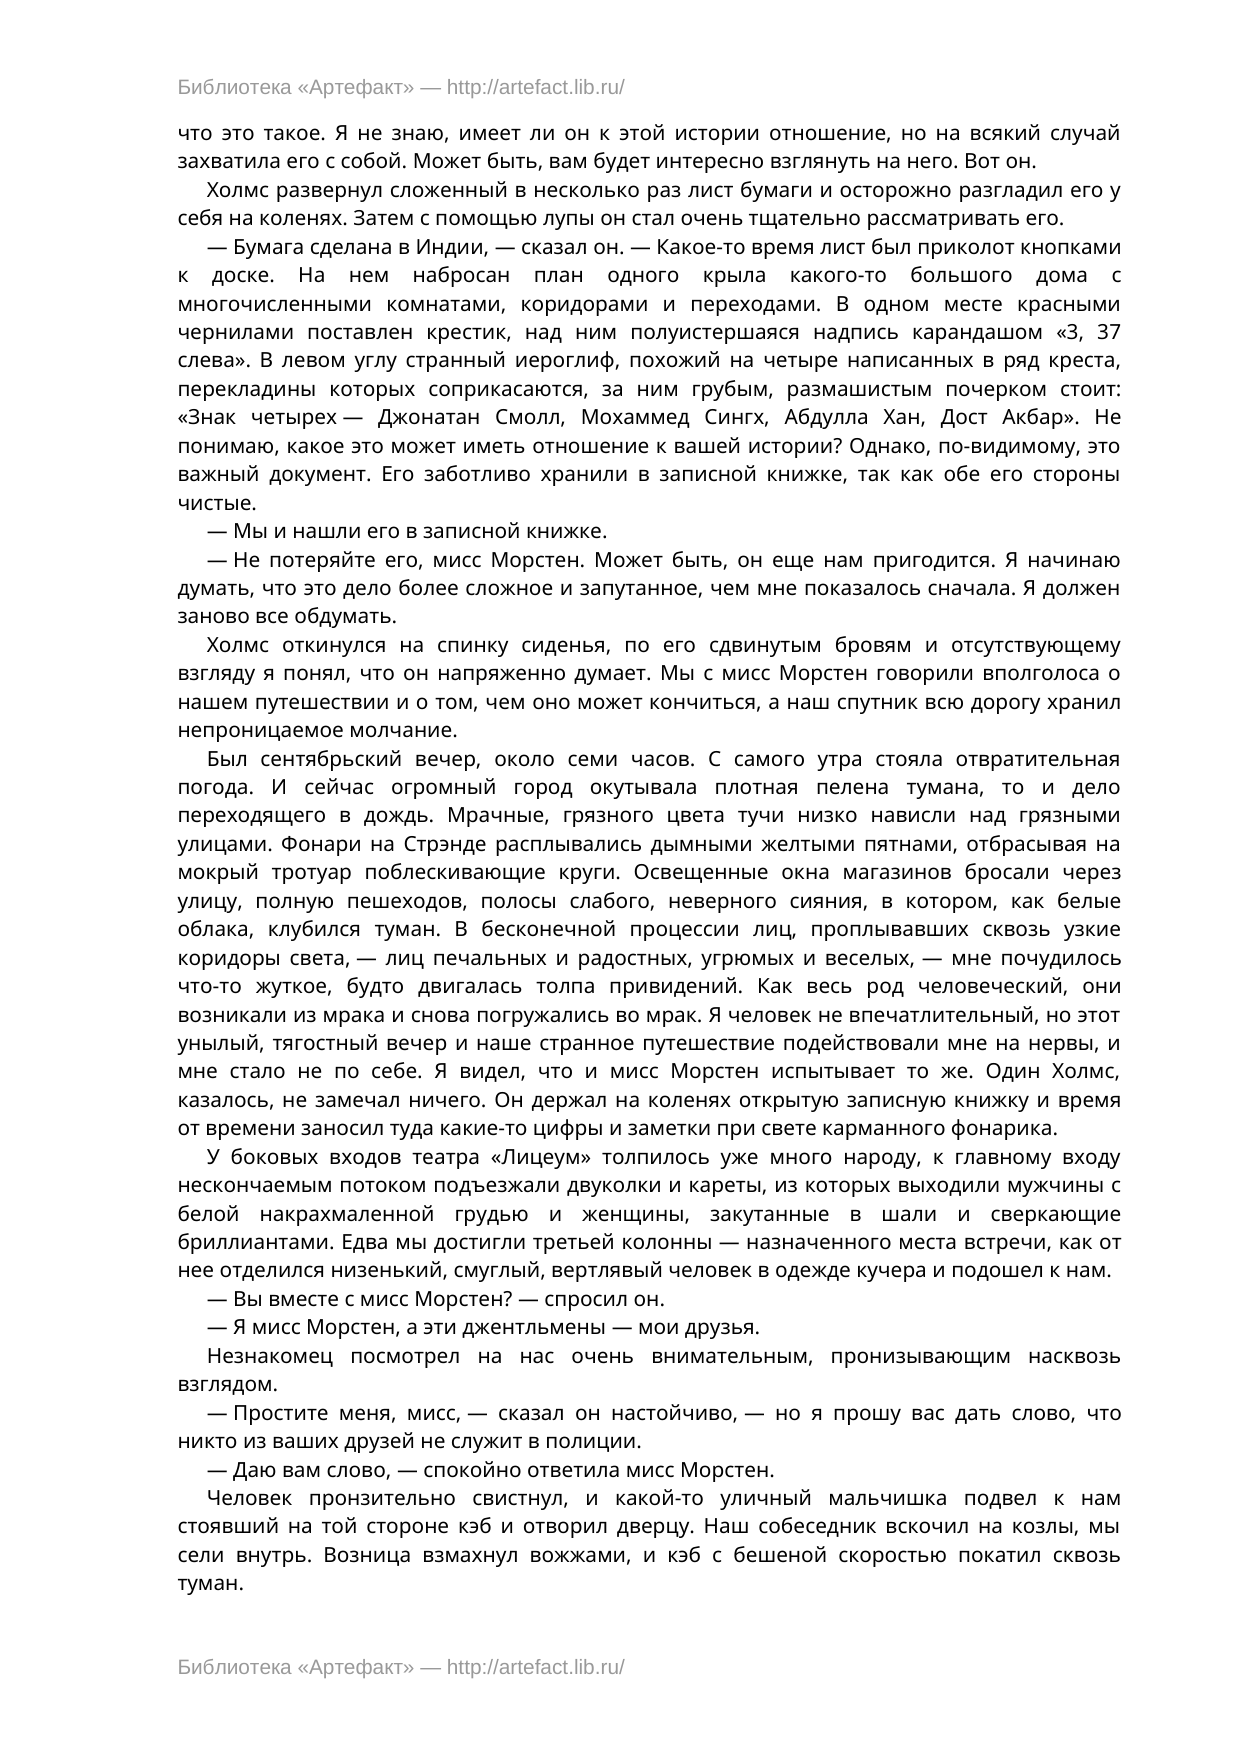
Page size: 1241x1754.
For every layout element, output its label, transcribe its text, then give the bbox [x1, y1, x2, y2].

text — Даю вам слово, — спокойно ответила мисс Морстен. [177, 1455, 1122, 1483]
text — Вы вместе с мисс Морстен? — спросил он. [177, 1284, 1122, 1312]
text — Бумага сделана в Индии, — сказал он. — Какое-то время лист был приколот кнопками к доске. На нем набросан план одного крыла какого-то большого дома с многочисленными комнатами, коридорами и переходами. В одном месте красными чернилами поставлен крестик, над ним полуистершаяся надпись карандашом «3, 37 слева». В левом углу странный иероглиф, похожий на четыре написанных в ряд креста, перекладины которых соприкасаются, за ним грубым, размашистым почерком стоит: «Знак четырех — Джонатан Смолл, Мохаммед Сингх, Абдулла Хан, Дост Акбар». Не понимаю, какое это может иметь отношение к вашей истории? Однако, по-видимому, это важный документ. Его заботливо хранили в записной книжке, так как обе его стороны чистые. [177, 232, 1122, 516]
text — Мы и нашли его в записной книжке. [177, 516, 1122, 545]
text Холмс откинулся на спинку сиденья, по его сдвинутым бровям и отсутствующему взгляду я понял, что он напряженно думает. Мы с мисс Морстен говорили вполголоса о нашем путешествии и о том, чем оно может кончиться, а наш спутник всю дорогу хранил непроницаемое молчание. [177, 630, 1122, 744]
text — Не потеряйте его, мисс Морстен. Может быть, он еще нам пригодится. Я начинаю думать, что это дело более сложное и запутанное, чем мне показалось сначала. Я должен заново все обдумать. [177, 545, 1122, 630]
text У боковых входов театра «Лицеум» толпилось уже много народу, к главному входу нескончаемым потоком подъезжали двуколки и кареты, из которых выходили мужчины с белой накрахмаленной грудью и женщины, закутанные в шали и сверкающие бриллиантами. Едва мы достигли третьей колонны — назначенного места встречи, как от нее отделился низенький, смуглый, вертлявый человек в одежде кучера и подошел к нам. [177, 1142, 1122, 1284]
text Незнакомец посмотрел на нас очень внимательным, пронизывающим насквозь взглядом. [177, 1341, 1122, 1398]
text Холмс развернул сложенный в несколько раз лист бумаги и осторожно разгладил его у себя на коленях. Затем с помощью лупы он стал очень тщательно рассматривать его. [177, 175, 1122, 232]
text Человек пронзительно свистнул, и какой-то уличный мальчишка подвел к нам стоявший на той стороне кэб и отворил дверцу. Наш собеседник вскочил на козлы, мы сели внутрь. Возница взмахнул вожжами, и кэб с бешеной скоростью покатил сквозь туман. [177, 1483, 1122, 1597]
text — Простите меня, мисс, — сказал он настойчиво, — но я прошу вас дать слово, что никто из ваших друзей не служит в полиции. [177, 1398, 1122, 1455]
text Был сентябрьский вечер, около семи часов. С самого утра стояла отвратительная погода. И сейчас огромный город окутывала плотная пелена тумана, то и дело переходящего в дождь. Мрачные, грязного цвета тучи низко нависли над грязными улицами. Фонари на Стрэнде расплывались дымными желтыми пятнами, отбрасывая на мокрый тротуар поблескивающие круги. Освещенные окна магазинов бросали через улицу, полную пешеходов, полосы слабого, неверного сияния, в котором, как белые облака, клубился туман. В бесконечной процессии лиц, проплывавших сквозь узкие коридоры света, — лиц печальных и радостных, угрюмых и веселых, — мне почудилось что-то жуткое, будто двигалась толпа привидений. Как весь род человеческий, они возникали из мрака и снова погружались во мрак. Я человек не впечатлительный, но этот унылый, тягостный вечер и наше странное путешествие подействовали мне на нервы, и мне стало не по себе. Я видел, что и мисс Морстен испытывает то же. Один Холмс, казалось, не замечал ничего. Он держал на коленях открытую записную книжку и время от времени заносил туда какие-то цифры и заметки при свете карманного фонарика. [177, 744, 1122, 1142]
text — Я мисс Морстен, а эти джентльмены — мои друзья. [177, 1312, 1122, 1341]
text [177, 118, 1122, 175]
